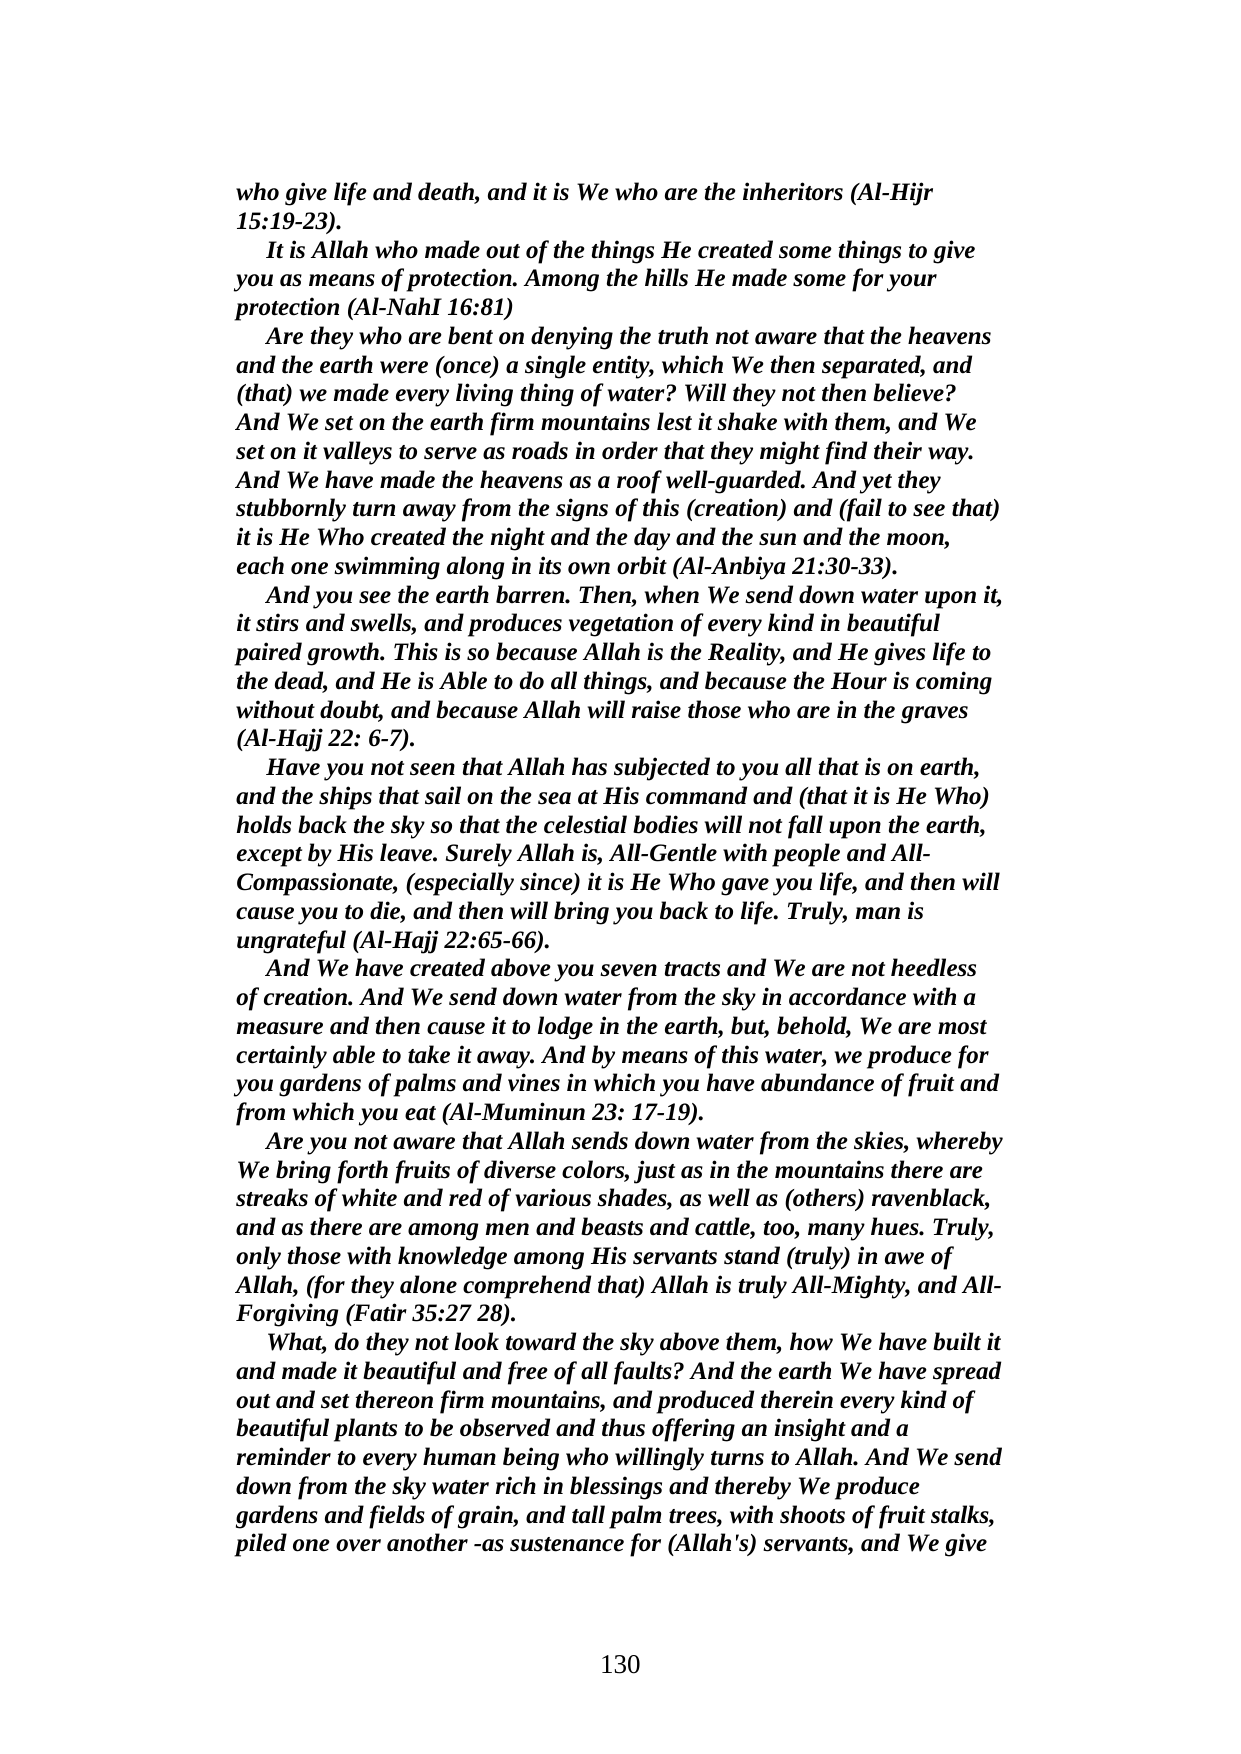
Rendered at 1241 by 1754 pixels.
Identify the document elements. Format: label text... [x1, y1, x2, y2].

text It is Allah who made out of the things He created some things to give you as means of protection. Among the hills He made some for your protection (Al-NahI 16:81) [236, 235, 1004, 321]
text And We have created above you seven tracts and We are not heedless of creation. And We send down water from the sky in accordance with a measure and then cause it to lodge in the earth, but, behold, We are most certainly able to take it away. And by means of this water, we produce for you gardens of palms and vines in which you have abundance of fruit and from which you eat (Al-Muminun 23: 17-19). [236, 953, 1004, 1126]
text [236, 1327, 1004, 1557]
text And you see the earth barren. Then, when We send down water upon it, it stirs and swells, and produces vegetation of every kind in beautiful paired growth. This is so because Allah is the Reality, and He gives life to the dead, and He is Able to do all things, and because the Hour is coming without doubt, and because Allah will raise those who are in the graves (Al-Hajj 22: 6-7). [236, 580, 1004, 752]
text Have you not seen that Allah has subjected to you all that is on earth, and the ships that sail on the sea at His command and (that it is He Who) holds back the sky so that the celestial bodies will not fall upon the earth, except by His leave. Surely Allah is, All-Gentle with people and All-Compassionate, (especially since) it is He Who gave you life, and then will cause you to die, and then will bring you back to life. Truly, man is ungrateful (Al-Hajj 22:65-66). [236, 752, 1004, 953]
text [236, 177, 1004, 235]
text Are they who are bent on denying the truth not aware that the heavens and the earth were (once) a single entity, which We then separated, and (that) we made every living thing of water? Will they not then believe? And We set on the earth firm mountains lest it shake with them, and We set on it valleys to serve as roads in order that they might find their way. And We have made the heavens as a roof well-guarded. And yet they stubbornly turn away from the signs of this (creation) and (fail to see that) it is He Who created the night and the day and the sun and the moon, each one swimming along in its own orbit (Al-Anbiya 21:30-33). [236, 321, 1004, 580]
text Are you not aware that Allah sends down water from the skies, whereby We bring forth fruits of diverse colors, just as in the mountains there are streaks of white and red of various shades, as well as (others) ravenblack, and as there are among men and beasts and cattle, too, many hues. Truly, only those with knowledge among His servants stand (truly) in awe of Allah, (for they alone comprehend that) Allah is truly All-Mighty, and All-Forgiving (Fatir 35:27­ 28). [236, 1126, 1004, 1327]
